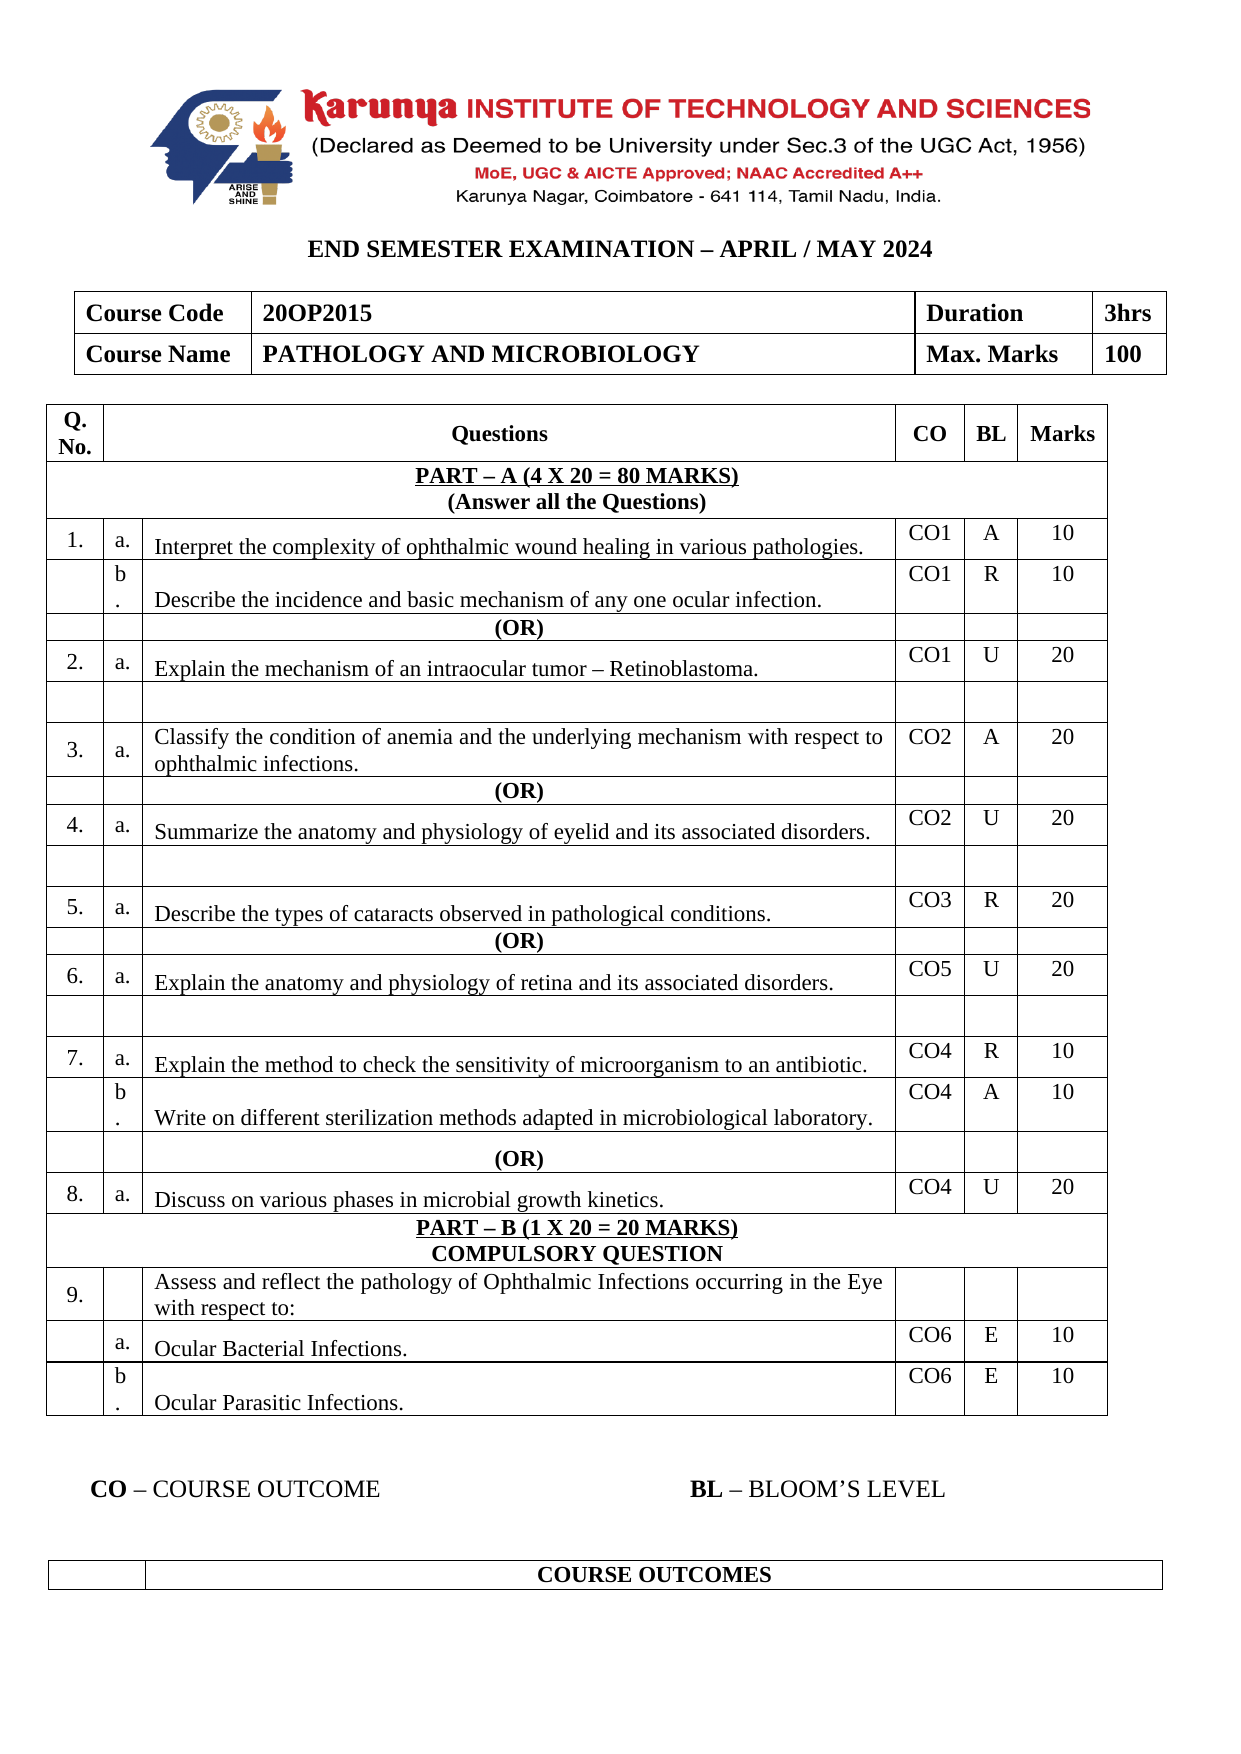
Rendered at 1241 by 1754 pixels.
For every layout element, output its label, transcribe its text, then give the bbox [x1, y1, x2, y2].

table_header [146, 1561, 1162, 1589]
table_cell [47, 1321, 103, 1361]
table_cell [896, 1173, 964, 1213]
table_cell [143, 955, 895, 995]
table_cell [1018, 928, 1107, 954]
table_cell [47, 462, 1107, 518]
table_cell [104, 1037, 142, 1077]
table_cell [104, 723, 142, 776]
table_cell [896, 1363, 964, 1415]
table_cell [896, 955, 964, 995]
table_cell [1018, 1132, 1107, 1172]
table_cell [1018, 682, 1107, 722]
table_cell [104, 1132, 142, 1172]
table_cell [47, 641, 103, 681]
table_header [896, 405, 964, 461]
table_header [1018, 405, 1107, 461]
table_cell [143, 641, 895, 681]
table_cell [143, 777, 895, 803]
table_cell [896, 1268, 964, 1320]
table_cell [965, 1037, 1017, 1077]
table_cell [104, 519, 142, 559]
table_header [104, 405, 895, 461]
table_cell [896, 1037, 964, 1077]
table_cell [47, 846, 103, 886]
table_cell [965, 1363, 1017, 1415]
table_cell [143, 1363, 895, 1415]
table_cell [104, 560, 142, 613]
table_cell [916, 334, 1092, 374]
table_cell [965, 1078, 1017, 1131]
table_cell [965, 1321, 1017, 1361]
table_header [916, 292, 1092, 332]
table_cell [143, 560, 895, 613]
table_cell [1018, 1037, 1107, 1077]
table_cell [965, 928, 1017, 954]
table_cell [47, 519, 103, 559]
picture [150, 89, 1091, 205]
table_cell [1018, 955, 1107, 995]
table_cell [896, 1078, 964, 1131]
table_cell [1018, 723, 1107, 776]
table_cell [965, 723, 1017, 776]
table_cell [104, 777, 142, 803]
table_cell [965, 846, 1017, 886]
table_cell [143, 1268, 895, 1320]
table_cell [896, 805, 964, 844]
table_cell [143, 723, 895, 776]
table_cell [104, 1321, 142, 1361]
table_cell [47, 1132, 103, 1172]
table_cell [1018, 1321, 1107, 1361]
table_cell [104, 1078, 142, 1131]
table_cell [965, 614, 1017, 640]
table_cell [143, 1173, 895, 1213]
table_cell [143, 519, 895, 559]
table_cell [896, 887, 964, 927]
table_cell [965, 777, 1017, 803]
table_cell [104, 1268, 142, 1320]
text END SEMESTER EXAMINATION – APRIL / MAY 2024 [90, 234, 1150, 262]
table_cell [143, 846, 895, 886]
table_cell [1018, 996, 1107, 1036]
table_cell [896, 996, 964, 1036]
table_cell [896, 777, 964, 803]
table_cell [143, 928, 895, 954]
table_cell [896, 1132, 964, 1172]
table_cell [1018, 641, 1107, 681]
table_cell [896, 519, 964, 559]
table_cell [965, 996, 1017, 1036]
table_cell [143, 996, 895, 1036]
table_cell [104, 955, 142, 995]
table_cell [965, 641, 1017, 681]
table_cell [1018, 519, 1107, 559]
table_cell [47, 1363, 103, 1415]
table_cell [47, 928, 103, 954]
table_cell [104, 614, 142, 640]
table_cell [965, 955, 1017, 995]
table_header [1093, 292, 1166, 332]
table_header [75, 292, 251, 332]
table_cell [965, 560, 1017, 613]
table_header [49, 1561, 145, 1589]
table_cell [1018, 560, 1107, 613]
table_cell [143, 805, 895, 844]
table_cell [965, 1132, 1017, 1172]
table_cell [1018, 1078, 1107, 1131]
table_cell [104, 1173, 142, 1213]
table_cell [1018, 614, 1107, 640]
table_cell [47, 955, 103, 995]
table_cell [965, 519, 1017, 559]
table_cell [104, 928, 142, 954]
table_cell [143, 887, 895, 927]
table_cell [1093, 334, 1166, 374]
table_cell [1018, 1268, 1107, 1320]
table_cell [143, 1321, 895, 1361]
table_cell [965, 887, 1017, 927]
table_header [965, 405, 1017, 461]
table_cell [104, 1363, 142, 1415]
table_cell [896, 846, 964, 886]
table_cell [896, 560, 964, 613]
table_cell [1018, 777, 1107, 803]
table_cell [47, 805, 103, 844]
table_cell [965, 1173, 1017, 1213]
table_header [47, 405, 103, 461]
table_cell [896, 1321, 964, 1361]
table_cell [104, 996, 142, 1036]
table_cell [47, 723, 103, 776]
text CO – COURSE OUTCOME BL – BLOOM’S LEVEL [90, 1474, 1150, 1502]
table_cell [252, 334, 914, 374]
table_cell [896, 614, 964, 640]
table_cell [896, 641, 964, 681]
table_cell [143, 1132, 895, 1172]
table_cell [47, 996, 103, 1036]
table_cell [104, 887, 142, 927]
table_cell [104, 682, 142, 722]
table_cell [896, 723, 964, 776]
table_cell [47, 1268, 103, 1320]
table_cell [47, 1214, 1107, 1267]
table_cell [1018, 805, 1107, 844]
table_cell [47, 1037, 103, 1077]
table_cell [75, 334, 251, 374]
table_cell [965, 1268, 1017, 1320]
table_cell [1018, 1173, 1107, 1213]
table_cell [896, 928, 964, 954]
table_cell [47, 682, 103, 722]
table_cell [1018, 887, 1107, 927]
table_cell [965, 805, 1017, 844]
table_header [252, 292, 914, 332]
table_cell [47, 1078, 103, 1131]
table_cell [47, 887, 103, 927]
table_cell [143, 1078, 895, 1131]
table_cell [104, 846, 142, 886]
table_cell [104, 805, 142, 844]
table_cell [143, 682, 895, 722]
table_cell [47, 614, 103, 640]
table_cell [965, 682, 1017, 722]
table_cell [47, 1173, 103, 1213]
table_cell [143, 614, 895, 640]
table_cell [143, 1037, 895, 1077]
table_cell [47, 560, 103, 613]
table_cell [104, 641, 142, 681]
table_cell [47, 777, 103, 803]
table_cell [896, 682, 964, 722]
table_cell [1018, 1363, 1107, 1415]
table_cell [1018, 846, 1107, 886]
